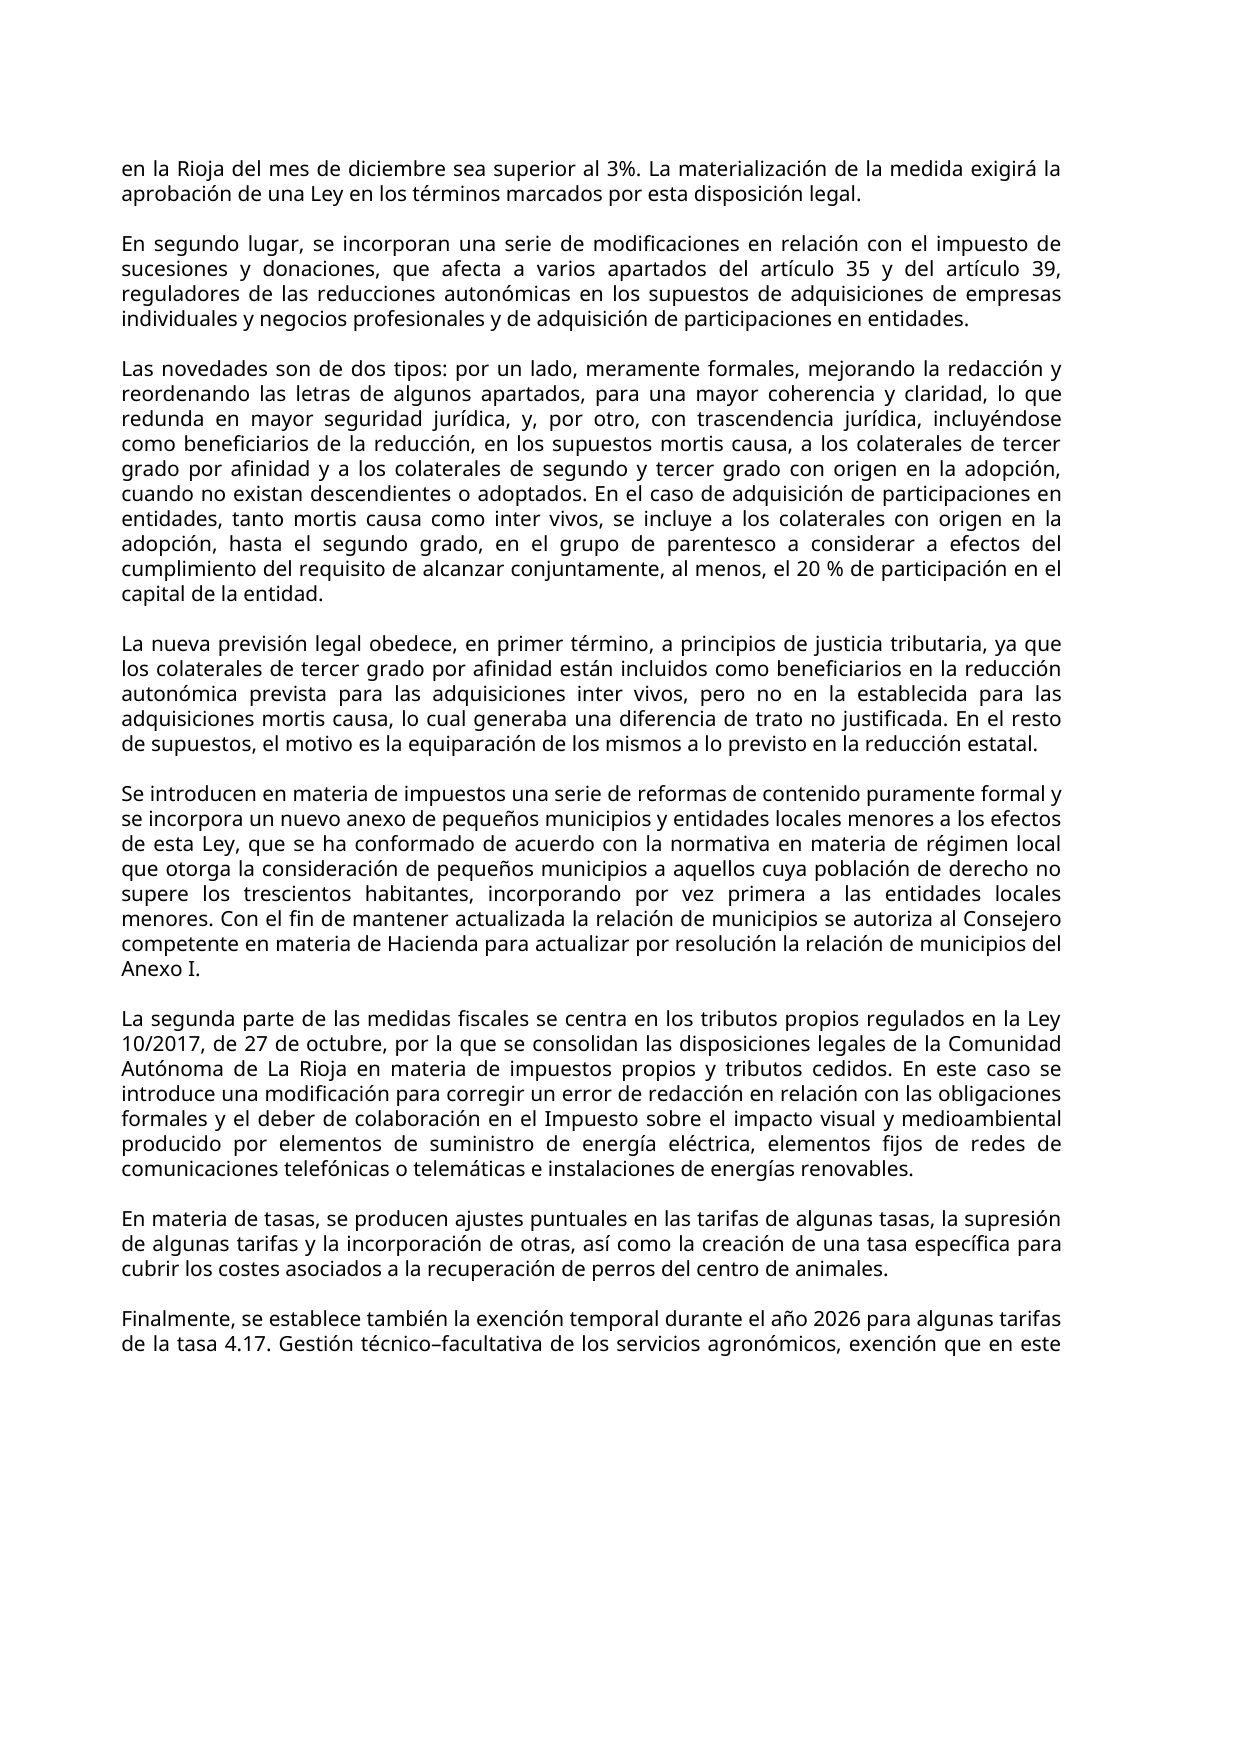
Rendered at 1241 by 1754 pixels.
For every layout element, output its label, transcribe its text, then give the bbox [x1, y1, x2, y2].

text La segunda parte de las medidas fiscales se centra en los tributos propios regulados en la Ley 10/2017, de 27 de octubre, por la que se consolidan las disposiciones legales de la Comunidad Autónoma de La Rioja en materia de impuestos propios y tributos cedidos. En este caso se introduce una modificación para corregir un error de redacción en relación con las obligaciones formales y el deber de colaboración en el Impuesto sobre el impacto visual y medioambiental producido por elementos de suministro de energía eléctrica, elementos fijos de redes de comunicaciones telefónicas o telemáticas e instalaciones de energías renovables. [121, 1006, 1063, 1181]
text En segundo lugar, se incorporan una serie de modificaciones en relación con el impuesto de sucesiones y donaciones, que afecta a varios apartados del artículo 35 y del artículo 39, reguladores de las reducciones autonómicas en los supuestos de adquisiciones de empresas individuales y negocios profesionales y de adquisición de participaciones en entidades. [121, 231, 1063, 331]
text Las novedades son de dos tipos: por un lado, meramente formales, mejorando la redacción y reordenando las letras de algunos apartados, para una mayor coherencia y claridad, lo que redunda en mayor seguridad jurídica, y, por otro, con trascendencia jurídica, incluyéndose como beneficiarios de la reducción, en los supuestos mortis causa, a los colaterales de tercer grado por afinidad y a los colaterales de segundo y tercer grado con origen en la adopción, cuando no existan descendientes o adoptados. En el caso de adquisición de participaciones en entidades, tanto mortis causa como inter vivos, se incluye a los colaterales con origen en la adopción, hasta el segundo grado, en el grupo de parentesco a considerar a efectos del cumplimiento del requisito de alcanzar conjuntamente, al menos, el 20 % de participación en el capital de la entidad. [121, 356, 1063, 606]
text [121, 1306, 1063, 1356]
text En materia de tasas, se producen ajustes puntuales en las tarifas de algunas tasas, la supresión de algunas tarifas y la incorporación de otras, así como la creación de una tasa específica para cubrir los costes asociados a la recuperación de perros del centro de animales. [121, 1206, 1063, 1281]
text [121, 156, 1063, 206]
text La nueva previsión legal obedece, en primer término, a principios de justicia tributaria, ya que los colaterales de tercer grado por afinidad están incluidos como beneficiarios en la reducción autonómica prevista para las adquisiciones inter vivos, pero no en la establecida para las adquisiciones mortis causa, lo cual generaba una diferencia de trato no justificada. En el resto de supuestos, el motivo es la equiparación de los mismos a lo previsto en la reducción estatal. [121, 631, 1063, 756]
text Se introducen en materia de impuestos una serie de reformas de contenido puramente formal y se incorpora un nuevo anexo de pequeños municipios y entidades locales menores a los efectos de esta Ley, que se ha conformado de acuerdo con la normativa en materia de régimen local que otorga la consideración de pequeños municipios a aquellos cuya población de derecho no supere los trescientos habitantes, incorporando por vez primera a las entidades locales menores. Con el fin de mantener actualizada la relación de municipios se autoriza al Consejero competente en materia de Hacienda para actualizar por resolución la relación de municipios del Anexo I. [121, 781, 1063, 981]
